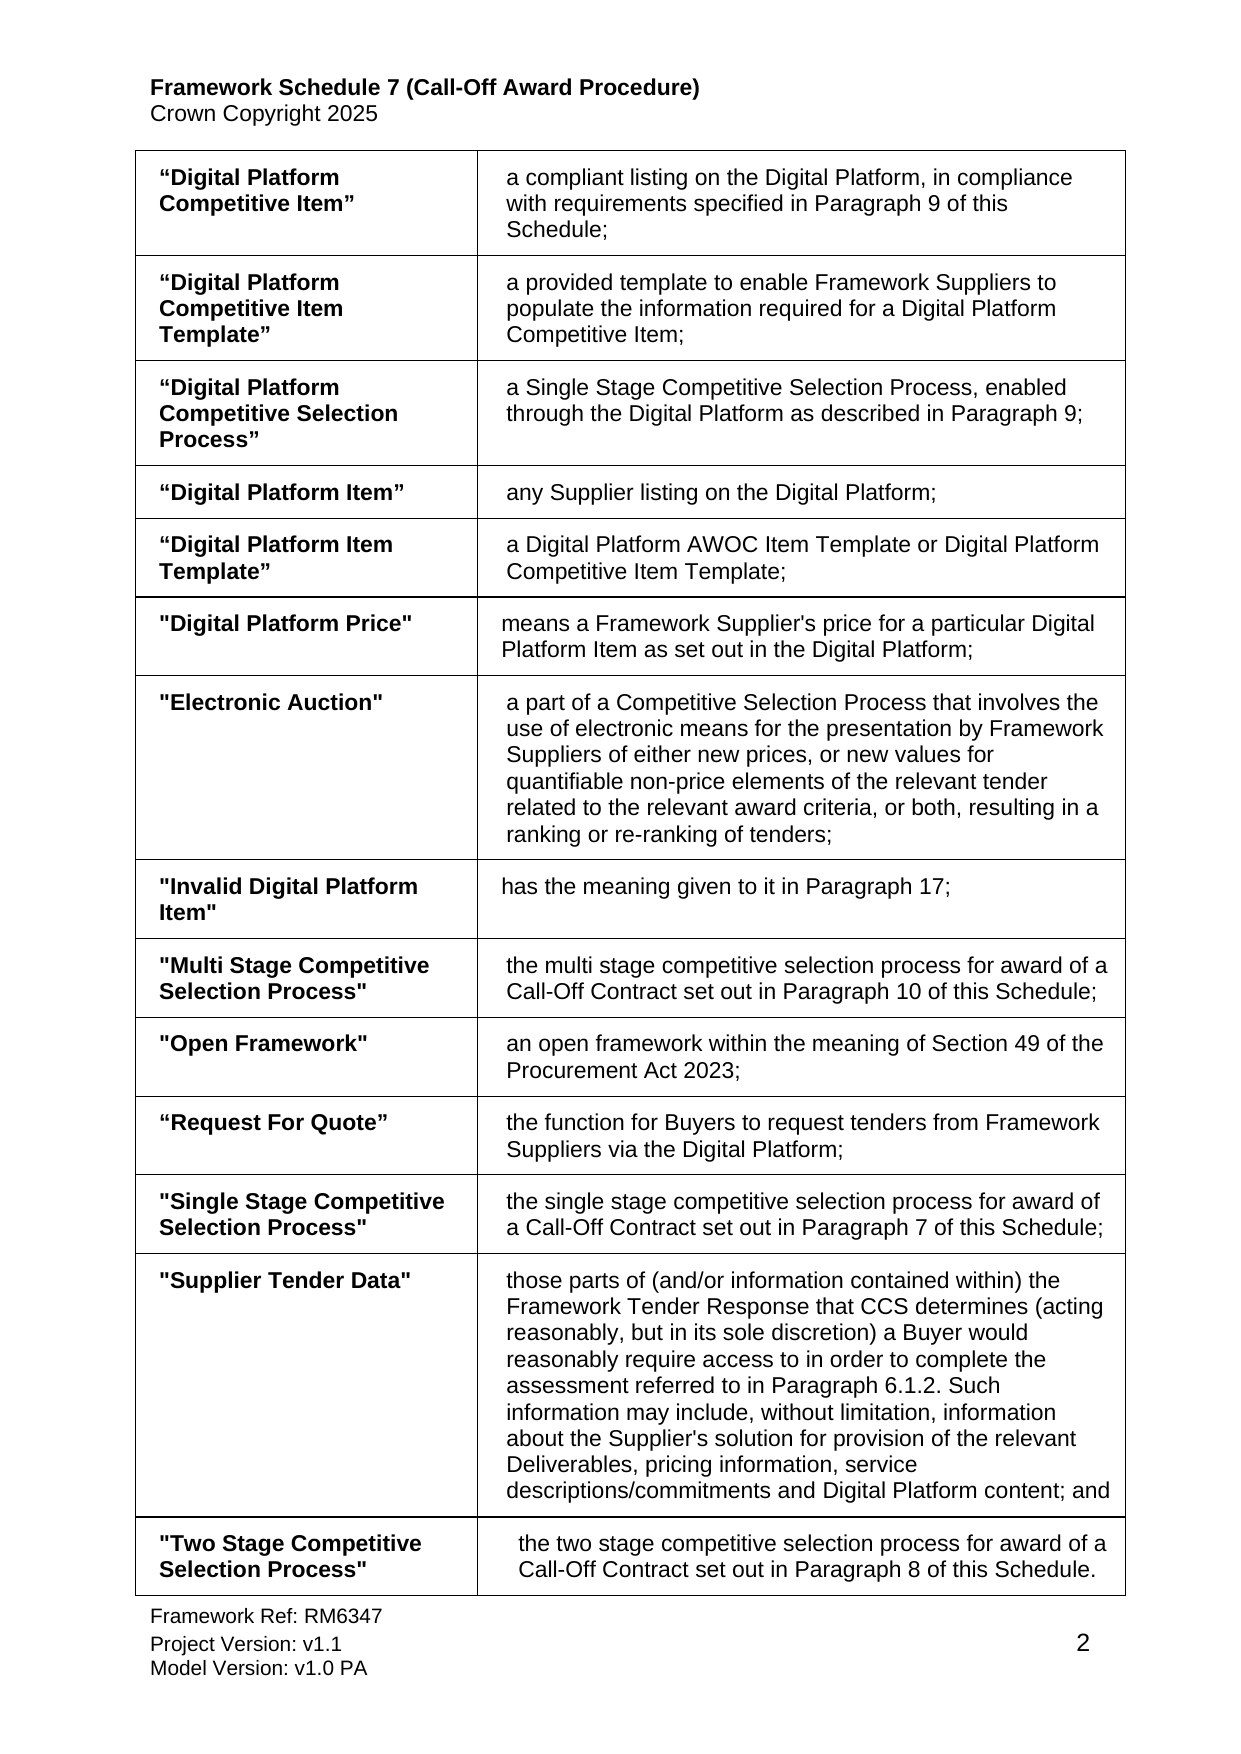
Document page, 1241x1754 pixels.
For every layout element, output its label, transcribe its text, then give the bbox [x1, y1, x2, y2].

table_cell "Supplier Tender Data" [136, 1254, 477, 1516]
table_cell an open framework within the meaning of Section 49 of the Procurement Act 2023; [478, 1018, 1125, 1096]
table_cell a Digital Platform AWOC Item Template or Digital Platform Competitive Item Template; [478, 519, 1125, 596]
table_cell “Digital Platform Item Template” [136, 519, 477, 596]
table_cell a compliant listing on the Digital Platform, in compliance with requirements specified in Paragraph 9 of this Schedule; [478, 151, 1125, 255]
table_cell those parts of (and/or information contained within) the Framework Tender Response that CCS determines (acting reasonably, but in its sole discretion) a Buyer would reasonably require access to in order to complete the assessment referred to in Paragraph 6.1.2. Such information may include, without limitation, information about the Supplier's solution for provision of the relevant Deliverables, pricing information, service descriptions/commitments and Digital Platform content; and [478, 1254, 1125, 1516]
table_cell “Digital Platform Item” [136, 466, 477, 518]
table_cell the multi stage competitive selection process for award of a Call-Off Contract set out in Paragraph 10 of this Schedule; [478, 939, 1125, 1017]
table_cell "Invalid Digital Platform Item" [136, 860, 477, 938]
table_cell "Single Stage Competitive Selection Process" [136, 1175, 477, 1253]
table_cell a provided template to enable Framework Suppliers to populate the information required for a Digital Platform Competitive Item; [478, 256, 1125, 360]
table_cell "Two Stage Competitive Selection Process" [136, 1518, 477, 1595]
table_cell a Single Stage Competitive Selection Process, enabled through the Digital Platform as described in Paragraph 9; [478, 361, 1125, 465]
table_cell a part of a Competitive Selection Process that involves the use of electronic means for the presentation by Framework Suppliers of either new prices, or new values for quantifiable non-price elements of the relevant tender related to the relevant award criteria, or both, resulting in a ranking or re-ranking of tenders; [478, 676, 1125, 859]
table_cell “Request For Quote” [136, 1097, 477, 1174]
table_cell any Supplier listing on the Digital Platform; [478, 466, 1125, 518]
table_cell "Multi Stage Competitive Selection Process" [136, 939, 477, 1017]
table_cell the two stage competitive selection process for award of a Call-Off Contract set out in Paragraph 8 of this Schedule. [478, 1518, 1125, 1595]
table_cell "Digital Platform Price" [136, 598, 477, 675]
table_cell the single stage competitive selection process for award of a Call-Off Contract set out in Paragraph 7 of this Schedule; [478, 1175, 1125, 1253]
table_cell "Open Framework" [136, 1018, 477, 1096]
table_cell "Electronic Auction" [136, 676, 477, 859]
table_cell the function for Buyers to request tenders from Framework Suppliers via the Digital Platform; [478, 1097, 1125, 1174]
table_cell “Digital Platform Competitive Item” [136, 151, 477, 255]
table_cell “Digital Platform Competitive Item Template” [136, 256, 477, 360]
table_cell “Digital Platform Competitive Selection Process” [136, 361, 477, 465]
table_cell means a Framework Supplier's price for a particular Digital Platform Item as set out in the Digital Platform; [478, 598, 1125, 675]
table_cell has the meaning given to it in Paragraph 17; [478, 860, 1125, 938]
